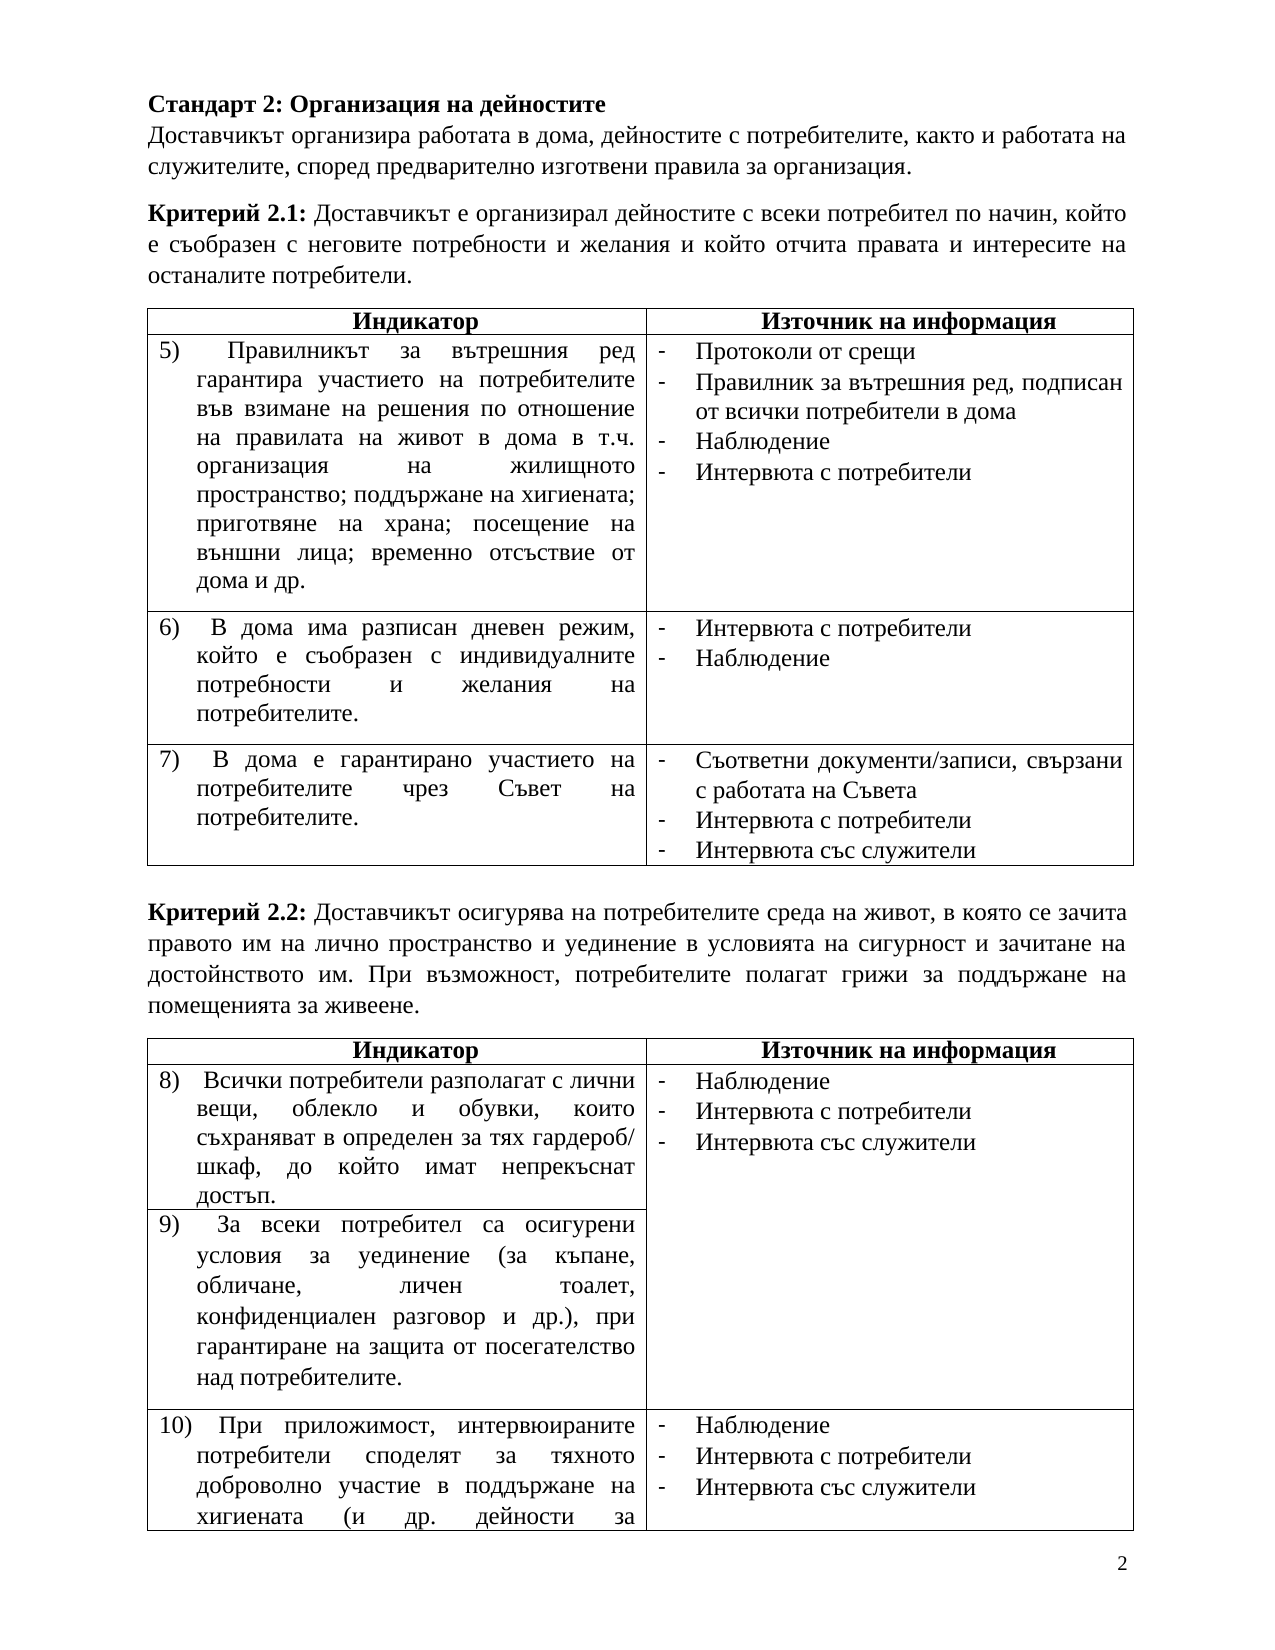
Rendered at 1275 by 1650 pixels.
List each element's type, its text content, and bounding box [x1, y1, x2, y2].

table_cell За всеки потребител са осигурени условия за уединение (за къпане, обличане, личен тоалет, конфиденциален разговор и др.), при гарантиране на защита от посегателство над потребителите. [148, 1210, 646, 1409]
table_header Източник на информация [647, 1039, 1133, 1064]
table_cell В дома е гарантирано участието на потребителите чрез Съвет на потребителите. [148, 745, 646, 865]
text Доставчикът организира работата в дома, дейностите с потребителите, както и работата на служителите, според предварително изготвени правила за организация. [148, 120, 1127, 179]
text Критерий 2.1: Доставчикът е организирал дейностите с всеки потребител по начин, който е съобразен с неговите потребности и желания и който отчита правата и интересите на останалите потребители. [148, 198, 1127, 289]
table_cell Всички потребители разполагат с лични вещи, облекло и обувки, които съхраняват в определен за тях гардероб/ шкаф, до който имат непрекъснат достъп. [148, 1065, 646, 1208]
table_cell В дома има разписан дневен режим, който е съобразен с индивидуалните потребности и желания на потребителите. [148, 612, 646, 743]
table_cell Наблюдение Интервюта с потребители Интервюта със служители [647, 1065, 1133, 1409]
table_cell Правилникът за вътрешния ред гарантира участието на потребителите във взимане на решения по отношение на правилата на живот в дома в т.ч. организация на жилищното пространство; поддържане на хигиената; приготвяне на храна; посещение на външни лица; временно отсъствие от дома и др. [148, 335, 646, 611]
text Стандарт 2: Организация на дейностите [148, 89, 1127, 117]
table_cell Интервюта с потребители Наблюдение [647, 612, 1133, 743]
table_header Индикатор [148, 1039, 646, 1064]
table_cell Съответни документи/записи, свързани с работата на Съвета Интервюта с потребители Интервюта със служители [647, 745, 1133, 865]
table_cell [148, 1410, 646, 1530]
text Критерий 2.2: Доставчикът осигурява на потребителите среда на живот, в която се зачита правото им на лично пространство и уединение в условията на сигурност и зачитане на достойнството им. При възможност, потребителите полагат грижи за поддържане на помещенията за живеене. [148, 897, 1127, 1019]
table_cell Протоколи от срещи Правилник за вътрешния ред, подписан от всички потребители в дома Наблюдение Интервюта с потребители [647, 335, 1133, 611]
table_header Източник на информация [647, 309, 1133, 334]
table_header Индикатор [148, 309, 646, 334]
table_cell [647, 1410, 1133, 1530]
